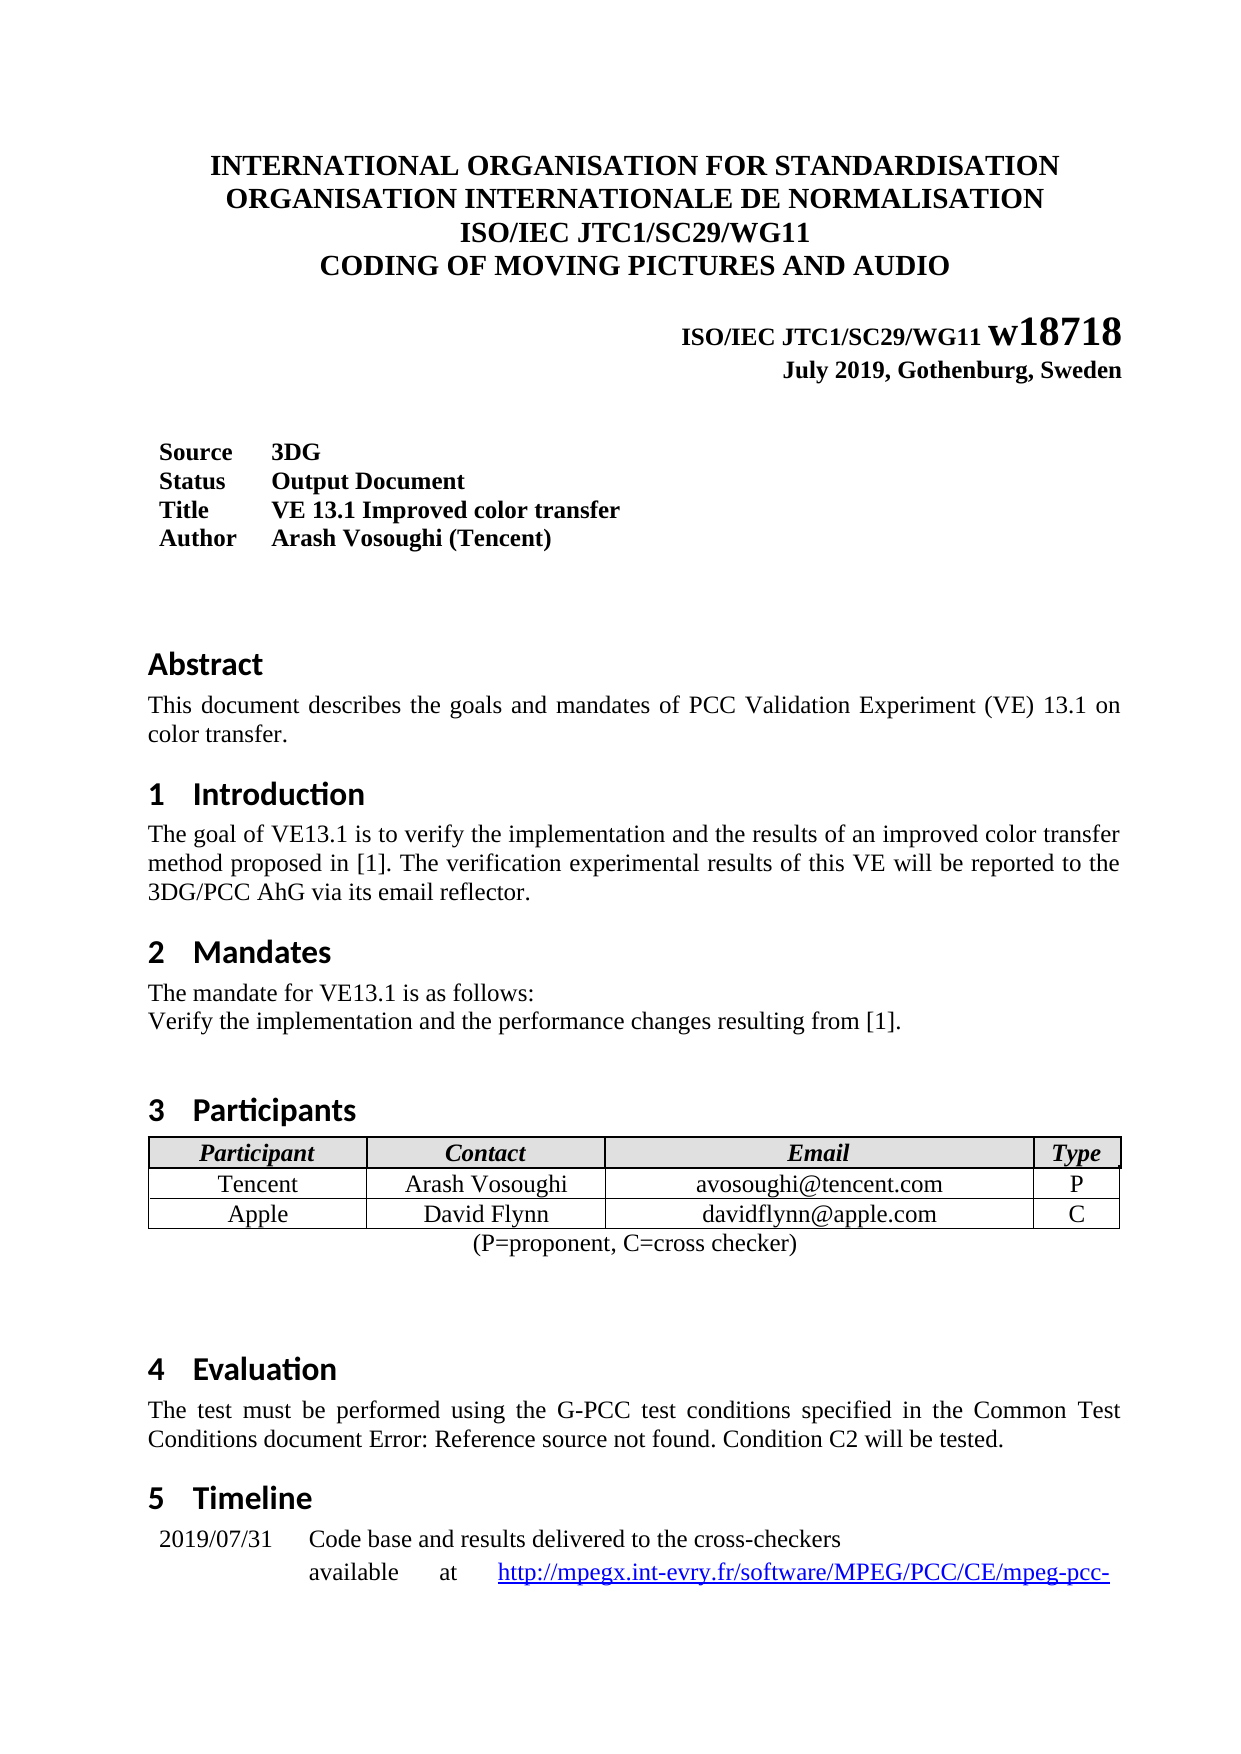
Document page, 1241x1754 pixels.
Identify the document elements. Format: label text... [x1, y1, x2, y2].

text CODING OF MOVING PICTURES AND AUDIO [148, 248, 1122, 282]
table_cell Output Document [260, 466, 1122, 495]
table_header Participant [150, 1138, 366, 1167]
table_cell davidflynn@apple.com [606, 1199, 1033, 1227]
subtitle Participants [148, 1089, 1122, 1130]
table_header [297, 1524, 1121, 1586]
text ORGANISATION INTERNATIONALE DE NORMALISATION [148, 181, 1122, 215]
table_cell Arash Vosoughi [367, 1169, 605, 1198]
table_cell VE 13.1 Improved color transfer [260, 495, 1122, 523]
subtitle Mandates [148, 931, 1122, 971]
text The mandate for VE13.1 is as follows: [148, 978, 1122, 1006]
subtitle Evaluation [148, 1348, 1122, 1389]
table_cell C [1034, 1199, 1119, 1227]
text ISO/IEC JTC1/SC29/WG11 w18718 [148, 307, 1122, 355]
table_header Type [1035, 1138, 1120, 1167]
table_cell Tencent [149, 1169, 366, 1198]
text ISO/IEC JTC1/SC29/WG11 [148, 215, 1122, 248]
table_header 3DG [260, 437, 1122, 466]
table_cell Apple [149, 1198, 366, 1227]
subtitle Timeline [148, 1477, 1122, 1518]
text INTERNATIONAL ORGANISATION FOR STANDARDISATION [148, 148, 1122, 181]
text This document describes the goals and mandates of PCC Validation Experiment (VE) 13.1 on color transfer. [148, 690, 1122, 747]
text July 2019, Gothenburg, Sweden [148, 355, 1122, 383]
table_cell Title [148, 495, 260, 523]
text (P=proponent, C=cross checker) [148, 1228, 1122, 1257]
table_header Email [606, 1138, 1033, 1167]
table_header 2019/07/31 [148, 1524, 297, 1586]
table_header Source [148, 437, 260, 466]
table_cell David Flynn [367, 1199, 605, 1227]
table_cell Status [148, 466, 260, 495]
table_cell Arash Vosoughi (Tencent) [260, 524, 1122, 552]
table_header Contact [368, 1138, 604, 1167]
table_cell P [1034, 1169, 1119, 1198]
subtitle Introduction [148, 772, 1122, 813]
text Verify the implementation and the performance changes resulting from [1]. [148, 1006, 1122, 1035]
text The goal of VE13.1 is to verify the implementation and the results of an improved color transfer method proposed in [1]. The verification experimental results of this VE will be reported to the 3DG/PCC AhG via its email reflector. [148, 819, 1122, 906]
table_cell avosoughi@tencent.com [606, 1169, 1033, 1198]
subtitle Abstract [148, 643, 1122, 684]
table_cell Author [148, 524, 260, 552]
